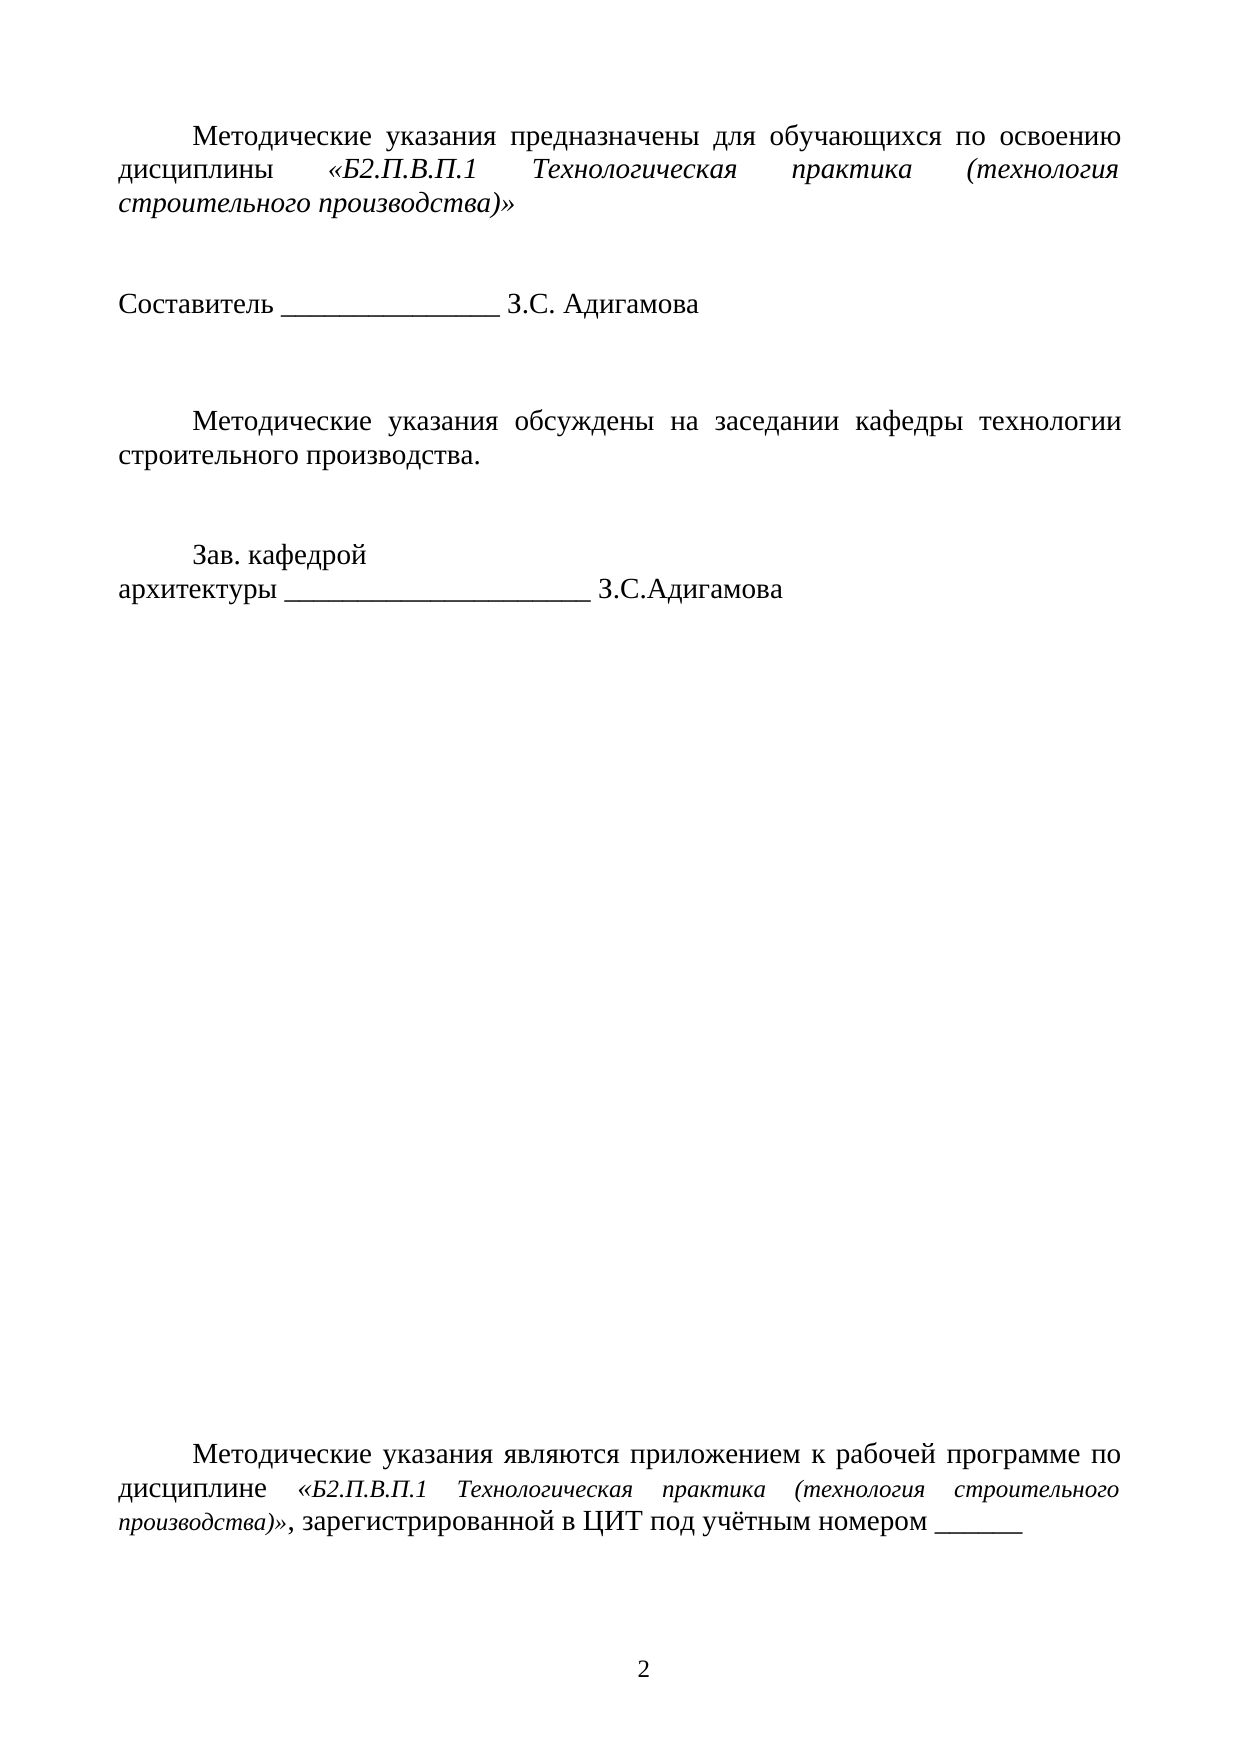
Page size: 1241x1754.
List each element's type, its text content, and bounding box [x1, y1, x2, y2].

text архитектуры _____________________ З.С.Адигамова [118, 571, 1122, 604]
text Зав. кафедрой [118, 537, 1122, 571]
text Методические указания являются приложением к рабочей программе по дисциплине «Б2.П.В.П.1 Технологическая практика (технология строительного производства)», зарегистрированной в ЦИТ под учётным номером ______ [118, 1436, 1122, 1537]
text Составитель _______________ З.С. Адигамова [118, 286, 1122, 319]
text Методические указания предназначены для обучающихся по освоению дисциплины «Б2.П.В.П.1 Технологическая практика (технология строительного производства)» [118, 118, 1122, 219]
text Методические указания обсуждены на заседании кафедры технологии строительного производства. [118, 403, 1122, 470]
